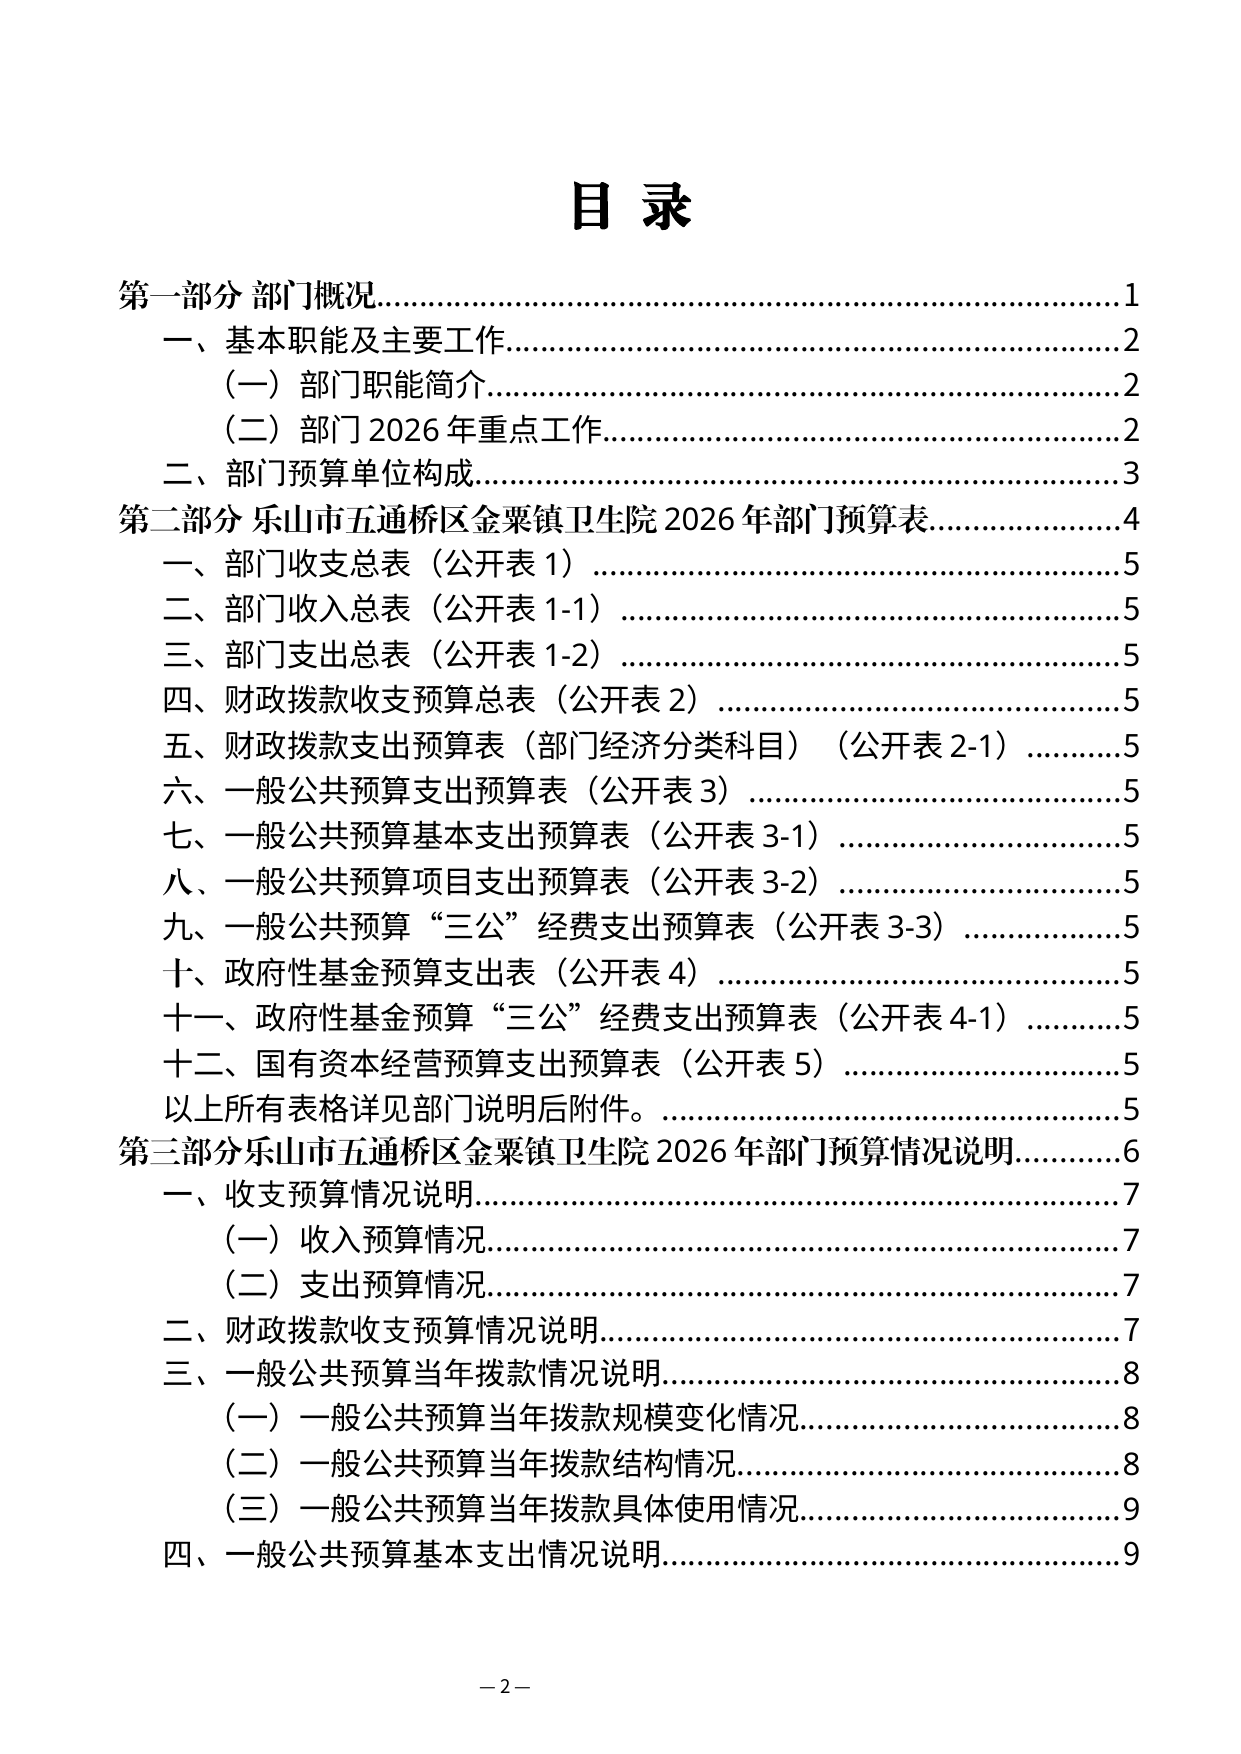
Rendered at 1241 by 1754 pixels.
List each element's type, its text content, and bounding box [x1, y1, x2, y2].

text 目 录 [118, 171, 1140, 237]
